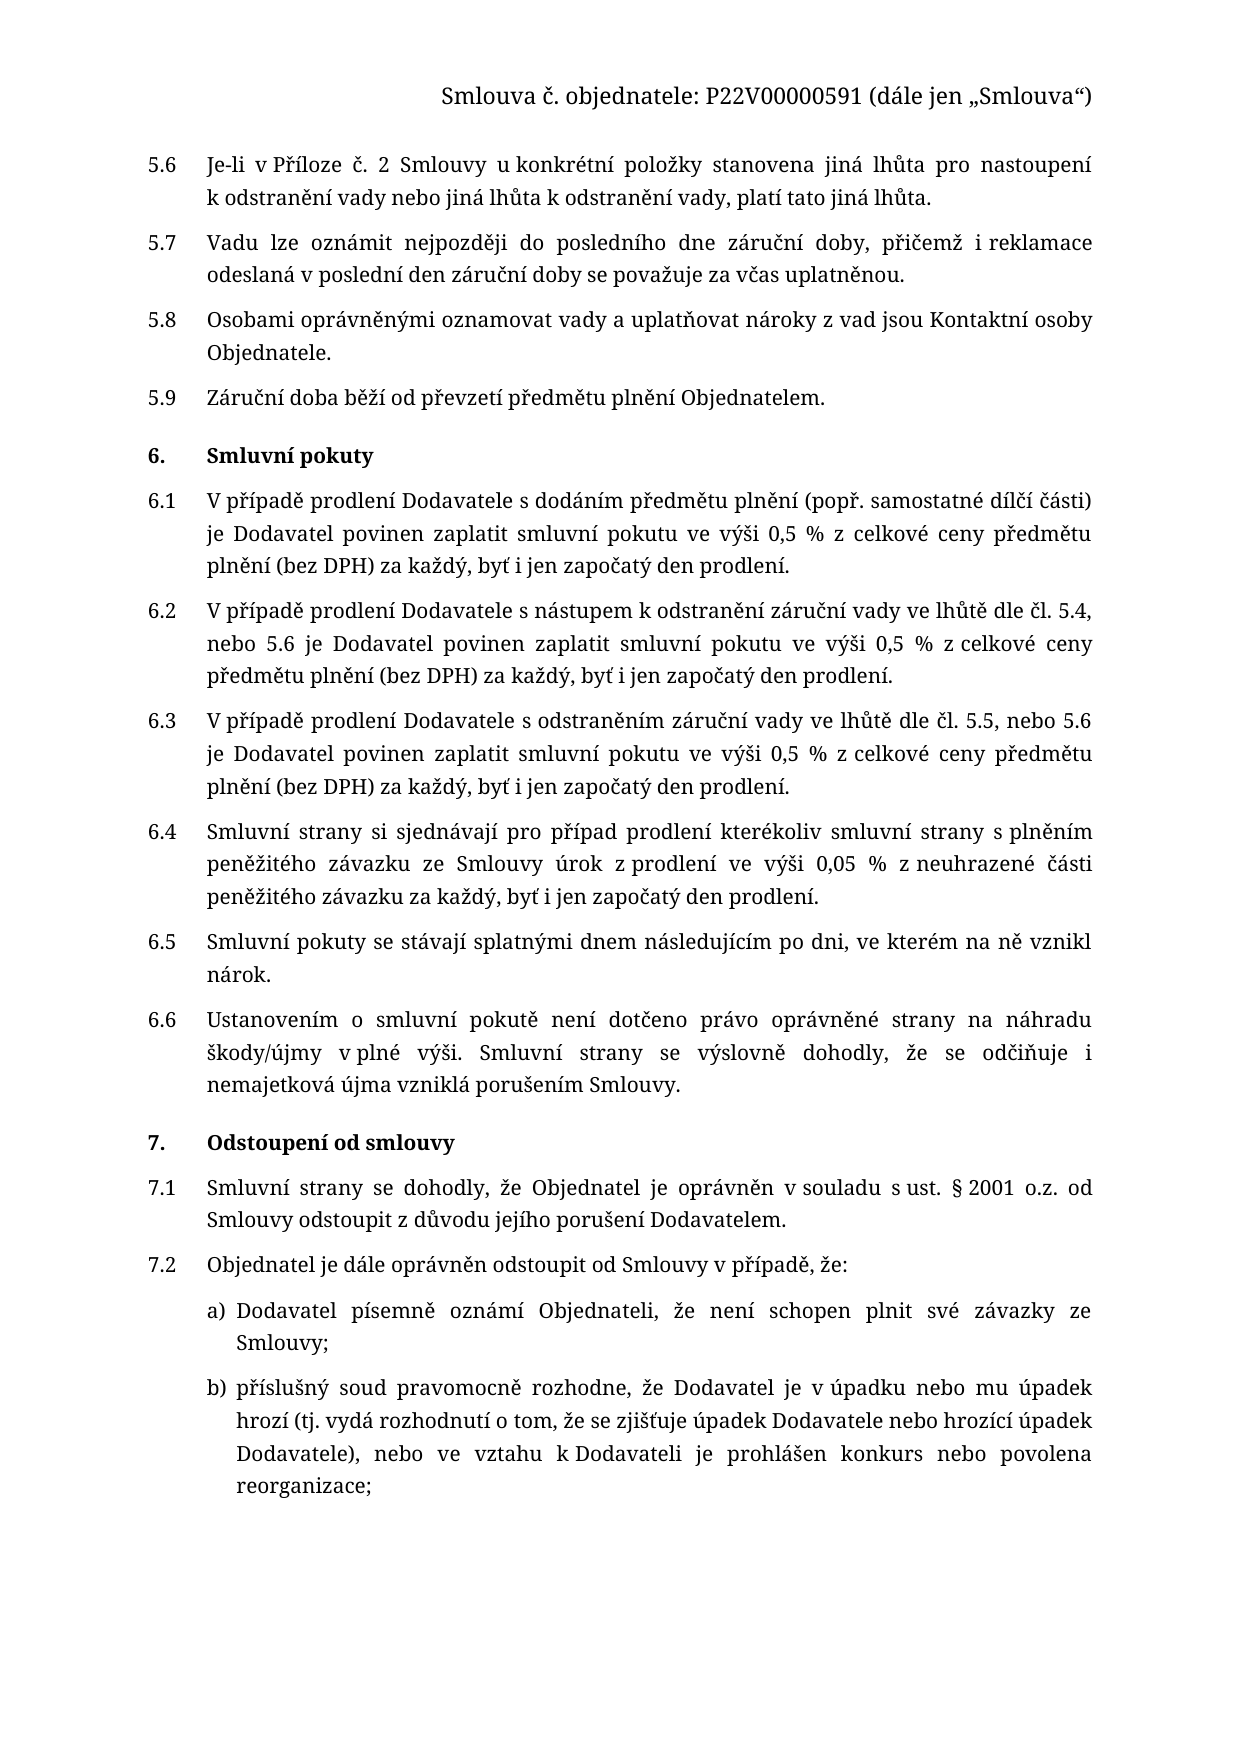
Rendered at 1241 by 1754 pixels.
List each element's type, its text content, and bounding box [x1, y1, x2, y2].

list příslušný soud pravomocně rozhodne, že Dodavatel je v úpadku nebo mu úpadek hrozí (tj. vydá rozhodnutí o tom, že se zjišťuje úpadek Dodavatele nebo hrozící úpadek Dodavatele), nebo ve vztahu k Dodavateli je prohlášen konkurs nebo povolena reorganizace; [207, 1373, 1093, 1500]
list Vadu lze oznámit nejpozději do posledního dne záruční doby, přičemž i reklamace odeslaná v poslední den záruční doby se považuje za včas uplatněnou. [148, 228, 1093, 289]
list V případě prodlení Dodavatele s dodáním předmětu plnění (popř. samostatné dílčí části) je Dodavatel povinen zaplatit smluvní pokutu ve výši 0,5 % z celkové ceny předmětu plnění (bez DPH) za každý, byť i jen započatý den prodlení. [148, 486, 1093, 580]
list Je-li v Příloze č. 2 Smlouvy u konkrétní položky stanovena jiná lhůta pro nastoupení k odstranění vady nebo jiná lhůta k odstranění vady, platí tato jiná lhůta. [148, 150, 1093, 211]
list Odstoupení od smlouvy [148, 1128, 1093, 1156]
list Smluvní strany si sjednávají pro případ prodlení kterékoliv smluvní strany s plněním peněžitého závazku ze Smlouvy úrok z prodlení ve výši 0,05 % z neuhrazené části peněžitého závazku za každý, byť i jen započatý den prodlení. [148, 817, 1093, 911]
list V případě prodlení Dodavatele s nástupem k odstranění záruční vady ve lhůtě dle čl. 5.4, nebo 5.6 je Dodavatel povinen zaplatit smluvní pokutu ve výši 0,5 % z celkové ceny předmětu plnění (bez DPH) za každý, byť i jen započatý den prodlení. [148, 596, 1093, 690]
list Záruční doba běží od převzetí předmětu plnění Objednatelem. [148, 383, 1093, 412]
list Smluvní pokuty [148, 441, 1093, 469]
list Osobami oprávněnými oznamovat vady a uplatňovat nároky z vad jsou Kontaktní osoby Objednatele. [148, 306, 1093, 367]
list Smluvní strany se dohodly, že Objednatel je oprávněn v souladu s ust. § 2001 o.z. od Smlouvy odstoupit z důvodu jejího porušení Dodavatelem. [148, 1173, 1093, 1234]
list Smluvní pokuty se stávají splatnými dnem následujícím po dni, ve kterém na ně vznikl nárok. [148, 927, 1093, 988]
list Dodavatel písemně oznámí Objednateli, že není schopen plnit své závazky ze Smlouvy; [207, 1296, 1093, 1357]
list Objednatel je dále oprávněn odstoupit od Smlouvy v případě, že: [148, 1251, 1093, 1279]
list V případě prodlení Dodavatele s odstraněním záruční vady ve lhůtě dle čl. 5.5, nebo 5.6 je Dodavatel povinen zaplatit smluvní pokutu ve výši 0,5 % z celkové ceny předmětu plnění (bez DPH) za každý, byť i jen započatý den prodlení. [148, 707, 1093, 800]
list Ustanovením o smluvní pokutě není dotčeno právo oprávněné strany na náhradu škody/újmy v plné výši. Smluvní strany se výslovně dohodly, že se odčiňuje i nemajetková újma vzniklá porušením Smlouvy. [148, 1005, 1093, 1099]
